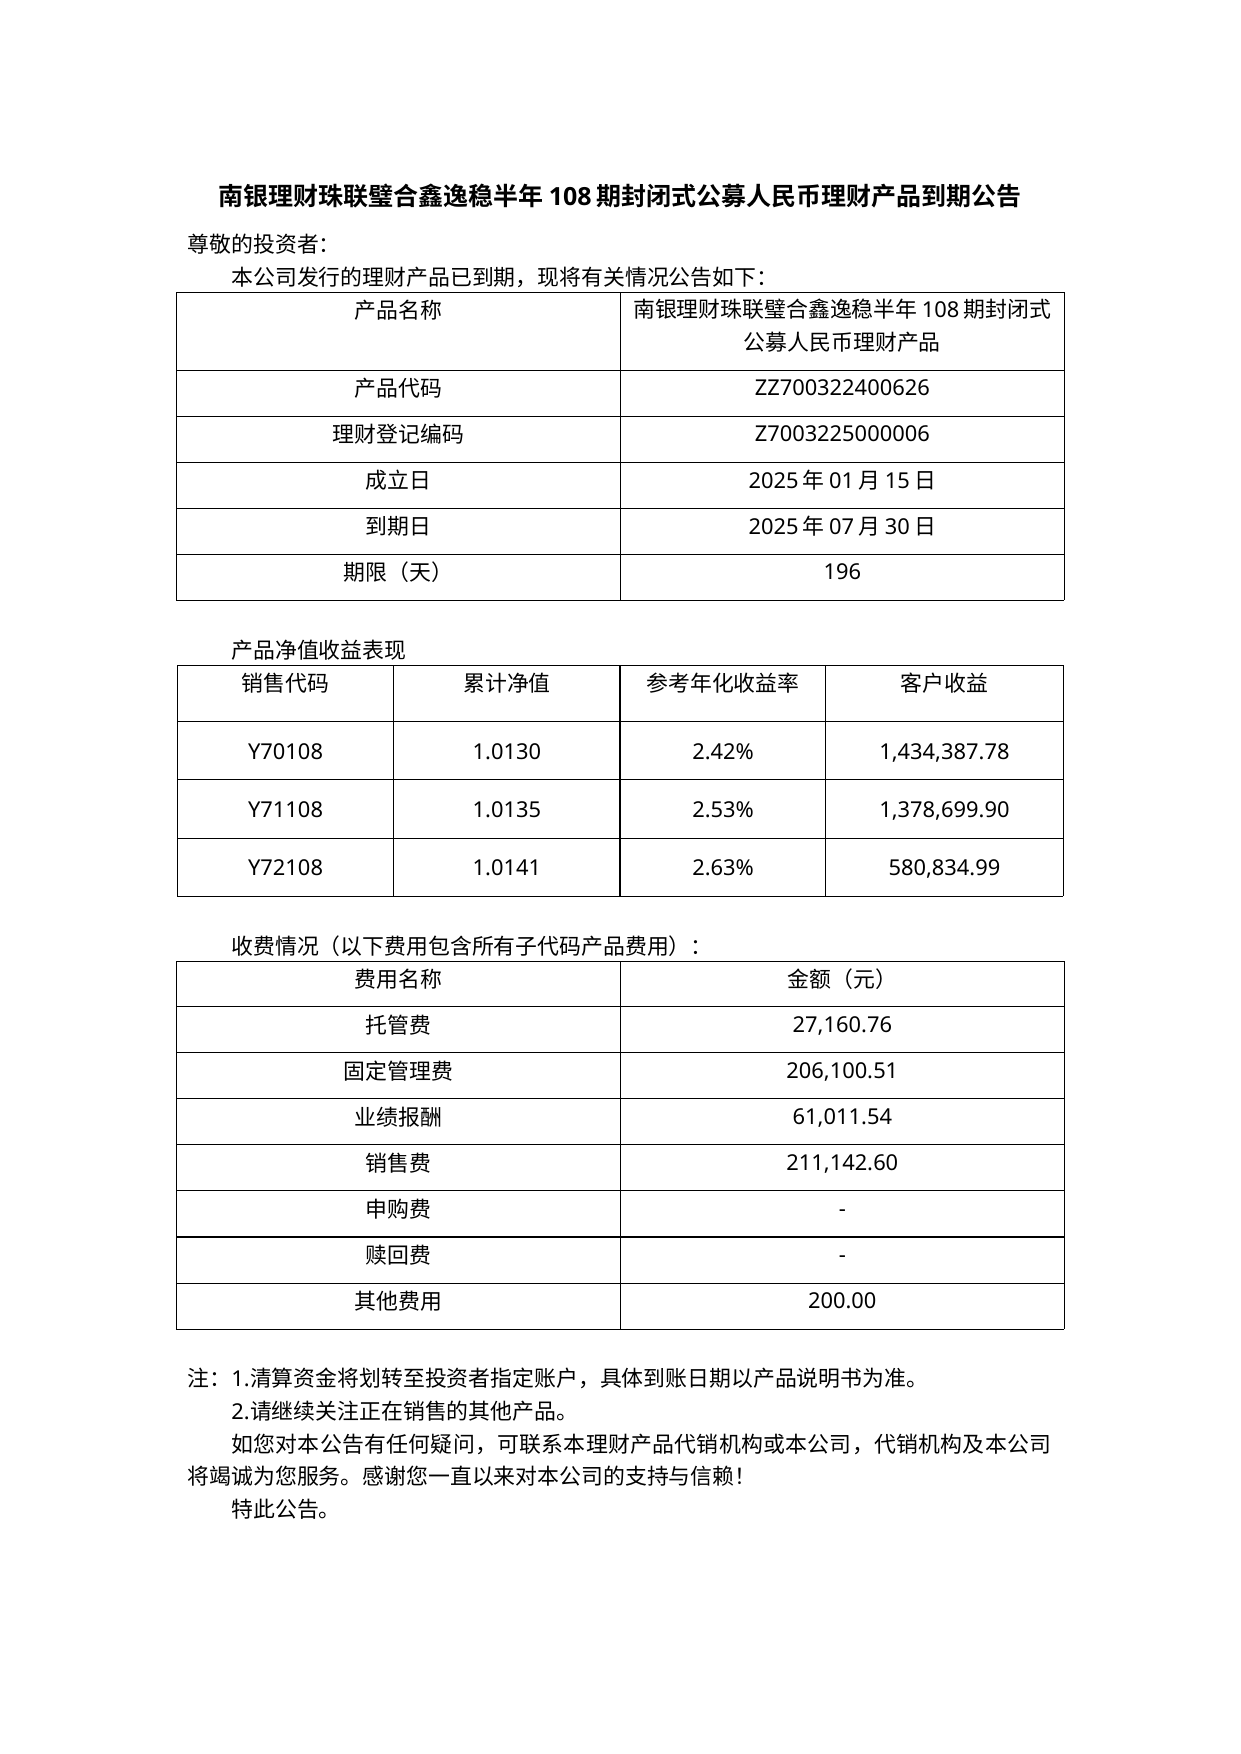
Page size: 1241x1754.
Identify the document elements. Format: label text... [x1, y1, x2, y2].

table_cell 2.42% [621, 722, 825, 779]
table_header 金额（元） [621, 962, 1064, 1006]
table_header 销售代码 [178, 666, 393, 721]
table_header 南银理财珠联璧合鑫逸稳半年108期封闭式公募人民币理财产品 [621, 293, 1064, 370]
table_cell 成立日 [177, 463, 620, 508]
text 南银理财珠联璧合鑫逸稳半年108期封闭式公募人民币理财产品到期公告 [187, 162, 1053, 227]
text 尊敬的投资者： [187, 227, 1053, 259]
table_cell - [621, 1238, 1064, 1282]
table_cell 其他费用 [177, 1284, 620, 1328]
table_cell 业绩报酬 [177, 1099, 620, 1144]
table_cell 赎回费 [177, 1238, 620, 1282]
table_header 累计净值 [394, 666, 619, 721]
table_cell 196 [621, 555, 1064, 600]
table_cell ZZ700322400626 [621, 371, 1064, 416]
table_cell 27,160.76 [621, 1007, 1064, 1052]
table_cell Y72108 [178, 839, 393, 896]
table_header 参考年化收益率 [621, 666, 825, 721]
table_header 客户收益 [826, 666, 1063, 721]
table_cell 2.63% [621, 839, 825, 896]
text 注：1.清算资金将划转至投资者指定账户，具体到账日期以产品说明书为准。 [187, 1361, 1053, 1394]
table_cell 61,011.54 [621, 1099, 1064, 1144]
table_cell Z7003225000006 [621, 417, 1064, 462]
table_cell 580,834.99 [826, 839, 1063, 896]
table_cell 产品代码 [177, 371, 620, 416]
table_cell 2.53% [621, 780, 825, 837]
text 产品净值收益表现 [187, 633, 1053, 665]
table_cell 2025年07月30日 [621, 509, 1064, 554]
table_cell Y70108 [178, 722, 393, 779]
table_header 产品名称 [177, 293, 620, 370]
table_cell 托管费 [177, 1007, 620, 1052]
table_cell - [621, 1191, 1064, 1236]
table_cell 1.0135 [394, 780, 619, 837]
table_header 费用名称 [177, 962, 620, 1006]
table_cell Y71108 [178, 780, 393, 837]
table_cell 1.0141 [394, 839, 619, 896]
table_cell 2025年01月15日 [621, 463, 1064, 508]
table_cell 200.00 [621, 1284, 1064, 1328]
text 本公司发行的理财产品已到期，现将有关情况公告如下： [187, 259, 1053, 292]
table_cell 销售费 [177, 1145, 620, 1190]
table_cell 1.0130 [394, 722, 619, 779]
table_cell 理财登记编码 [177, 417, 620, 462]
table_cell 到期日 [177, 509, 620, 554]
table_cell 211,142.60 [621, 1145, 1064, 1190]
table_cell 固定管理费 [177, 1053, 620, 1098]
table_cell 1,378,699.90 [826, 780, 1063, 837]
text 2.请继续关注正在销售的其他产品。 [187, 1394, 1053, 1426]
table_cell 申购费 [177, 1191, 620, 1236]
text 特此公告。 [187, 1491, 1053, 1524]
text 收费情况（以下费用包含所有子代码产品费用）： [187, 928, 1053, 961]
table_cell 1,434,387.78 [826, 722, 1063, 779]
table_cell 期限（天） [177, 555, 620, 600]
text 如您对本公告有任何疑问，可联系本理财产品代销机构或本公司，代销机构及本公司将竭诚为您服务。感谢您一直以来对本公司的支持与信赖！ [187, 1426, 1053, 1491]
table_cell 206,100.51 [621, 1053, 1064, 1098]
